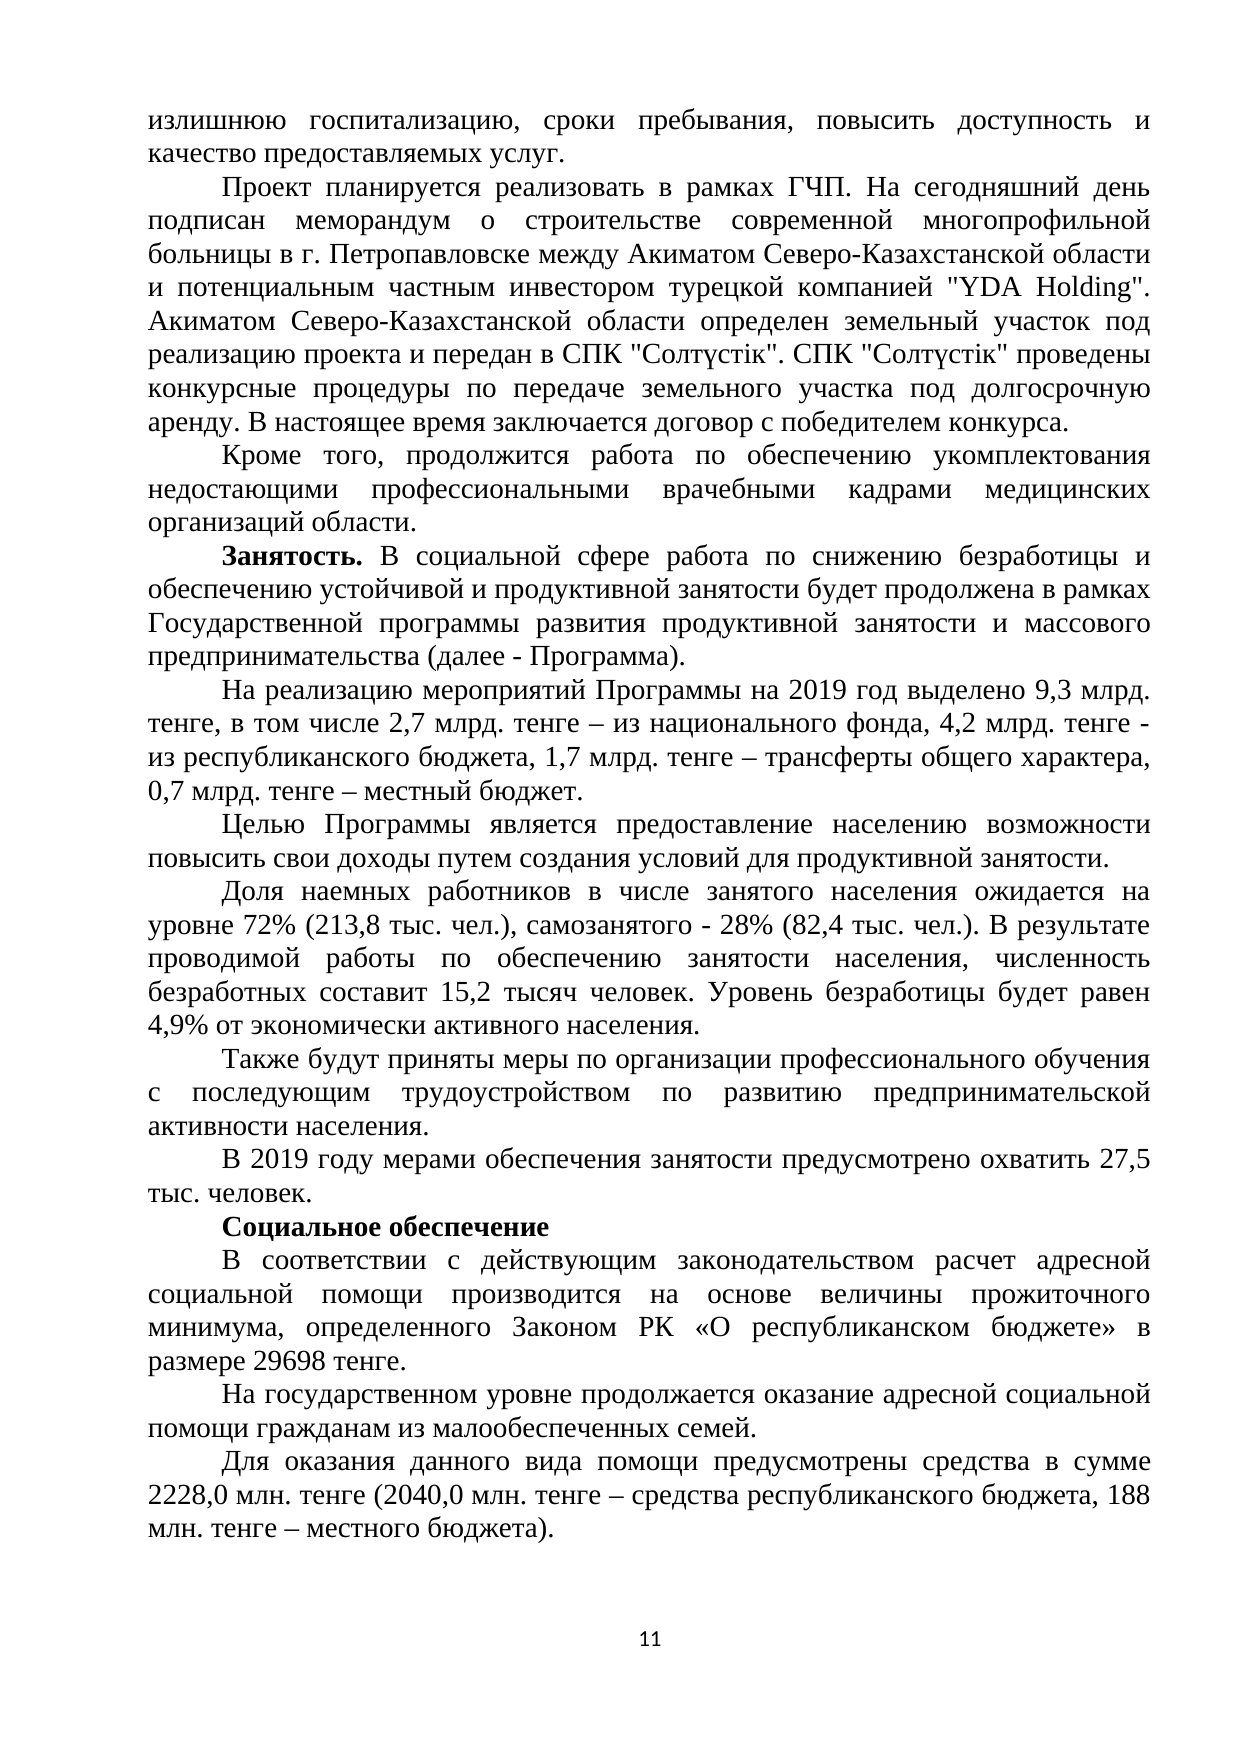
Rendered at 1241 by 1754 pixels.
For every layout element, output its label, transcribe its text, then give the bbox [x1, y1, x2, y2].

text Кроме того, продолжится работа по обеспечению укомплектования недостающими профессиональными врачебными кадрами медицинских организаций области. [148, 437, 1152, 538]
text В 2019 году мерами обеспечения занятости предусмотрено охватить 27,5 тыс. человек. [148, 1142, 1152, 1209]
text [148, 102, 1152, 169]
text Занятость. В социальной сфере работа по снижению безработицы и обеспечению устойчивой и продуктивной занятости будет продолжена в рамках Государственной программы развития продуктивной занятости и массового предпринимательства (далее - Программа). [148, 538, 1152, 672]
text В соответствии с действующим законодательством расчет адресной социальной помощи производится на основе величины прожиточного минимума, определенного Законом РК «О республиканском бюджете» в размере 29698 тенге. [148, 1242, 1152, 1376]
text Целью Программы является предоставление населению возможности повысить свои доходы путем создания условий для продуктивной занятости. [148, 806, 1152, 873]
text На государственном уровне продолжается оказание адресной социальной помощи гражданам из малообеспеченных семей. [148, 1376, 1152, 1443]
text На реализацию мероприятий Программы на 2019 год выделено 9,3 млрд. тенге, в том числе 2,7 млрд. тенге – из национального фонда, 4,2 млрд. тенге - из республиканского бюджета, 1,7 млрд. тенге – трансферты общего характера, 0,7 млрд. тенге – местный бюджет. [148, 672, 1152, 806]
text Также будут приняты меры по организации профессионального обучения с последующим трудоустройством по развитию предпринимательской активности населения. [148, 1041, 1152, 1142]
text Проект планируется реализовать в рамках ГЧП. На сегодняшний день подписан меморандум о строительстве современной многопрофильной больницы в г. Петропавловске между Акиматом Северо-Казахстанской области и потенциальным частным инвестором турецкой компанией "YDA Holding". Акиматом Северо-Казахстанской области определен земельный участок под реализацию проекта и передан в СПК "Солтүстік". СПК "Солтүстік" проведены конкурсные процедуры по передаче земельного участка под долгосрочную аренду. В настоящее время заключается договор с победителем конкурса. [148, 169, 1152, 437]
text Доля наемных работников в числе занятого населения ожидается на уровне 72% (213,8 тыс. чел.), самозанятого - 28% (82,4 тыс. чел.). В результате проводимой работы по обеспечению занятости населения, численность безработных составит 15,2 тысяч человек. Уровень безработицы будет равен 4,9% от экономически активного населения. [148, 873, 1152, 1041]
text Для оказания данного вида помощи предусмотрены средства в сумме 2228,0 млн. тенге (2040,0 млн. тенге – средства республиканского бюджета, 188 млн. тенге – местного бюджета). [148, 1443, 1152, 1607]
text Социальное обеспечение [148, 1209, 1152, 1242]
